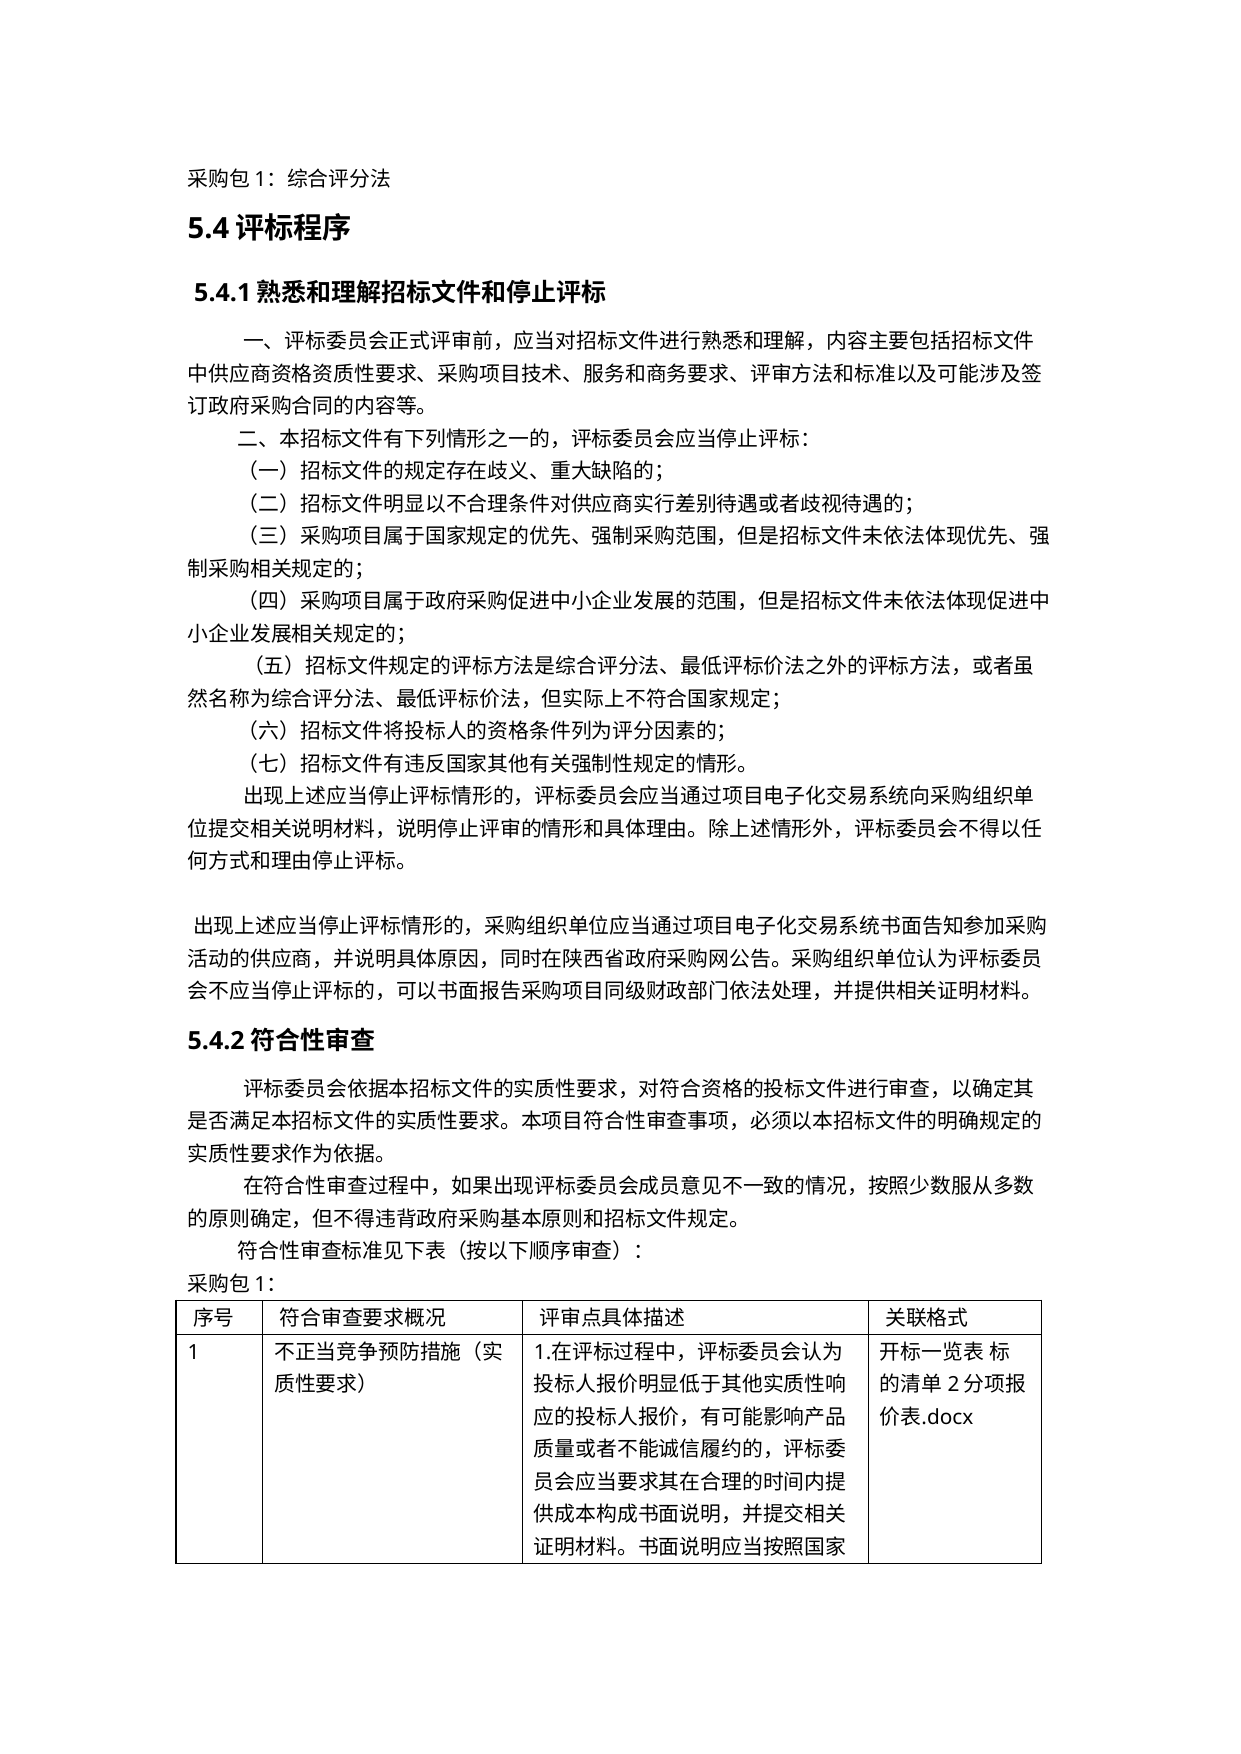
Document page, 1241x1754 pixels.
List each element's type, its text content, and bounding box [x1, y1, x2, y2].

text （三）采购项目属于国家规定的优先、强制采购范围，但是招标文件未依法体现优先、强制采购相关规定的； [187, 519, 1053, 584]
text 采购包1： [187, 1267, 1053, 1299]
text 出现上述应当停止评标情形的，评标委员会应当通过项目电子化交易系统向采购组织单位提交相关说明材料，说明停止评审的情形和具体理由。除上述情形外，评标委员会不得以任何方式和理由停止评标。 [187, 779, 1053, 877]
text 出现上述应当停止评标情形的，采购组织单位应当通过项目电子化交易系统书面告知参加采购活动的供应商，并说明具体原因，同时在陕西省政府采购网公告。采购组织单位认为评标委员会不应当停止评标的，可以书面报告采购项目同级财政部门依法处理，并提供相关证明材料。 [187, 877, 1053, 1007]
table_cell 1 [177, 1335, 262, 1563]
text 采购包1：综合评分法 [187, 162, 1053, 194]
text 二、本招标文件有下列情形之一的，评标委员会应当停止评标： [187, 422, 1053, 454]
table_header 评审点具体描述 [523, 1301, 868, 1333]
text 评标委员会依据本招标文件的实质性要求，对符合资格的投标文件进行审查，以确定其是否满足本招标文件的实质性要求。本项目符合性审查事项，必须以本招标文件的明确规定的实质性要求作为依据。 [187, 1072, 1053, 1169]
table_cell 不正当竞争预防措施（实质性要求） [263, 1335, 522, 1563]
text 5.4.1熟悉和理解招标文件和停止评标 [187, 259, 1053, 324]
text （四）采购项目属于政府采购促进中小企业发展的范围，但是招标文件未依法体现促进中小企业发展相关规定的； [187, 584, 1053, 649]
text （一）招标文件的规定存在歧义、重大缺陷的； [187, 454, 1053, 487]
text （七）招标文件有违反国家其他有关强制性规定的情形。 [187, 747, 1053, 779]
text （六）招标文件将投标人的资格条件列为评分因素的； [187, 714, 1053, 747]
text 5.4.2符合性审查 [187, 1007, 1053, 1072]
text 一、评标委员会正式评审前，应当对招标文件进行熟悉和理解，内容主要包括招标文件中供应商资格资质性要求、采购项目技术、服务和商务要求、评审方法和标准以及可能涉及签订政府采购合同的内容等。 [187, 324, 1053, 422]
text 符合性审查标准见下表（按以下顺序审查）： [187, 1234, 1053, 1267]
table_header 序号 [177, 1301, 262, 1333]
text （五）招标文件规定的评标方法是综合评分法、最低评标价法之外的评标方法，或者虽然名称为综合评分法、最低评标价法，但实际上不符合国家规定； [187, 649, 1053, 714]
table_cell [869, 1335, 1041, 1563]
text （二）招标文件明显以不合理条件对供应商实行差别待遇或者歧视待遇的； [187, 487, 1053, 519]
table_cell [523, 1335, 868, 1563]
table_header 关联格式 [869, 1301, 1041, 1333]
text 5.4评标程序 [187, 194, 1053, 259]
text 在符合性审查过程中，如果出现评标委员会成员意见不一致的情况，按照少数服从多数的原则确定，但不得违背政府采购基本原则和招标文件规定。 [187, 1169, 1053, 1234]
table_header 符合审查要求概况 [263, 1301, 522, 1333]
